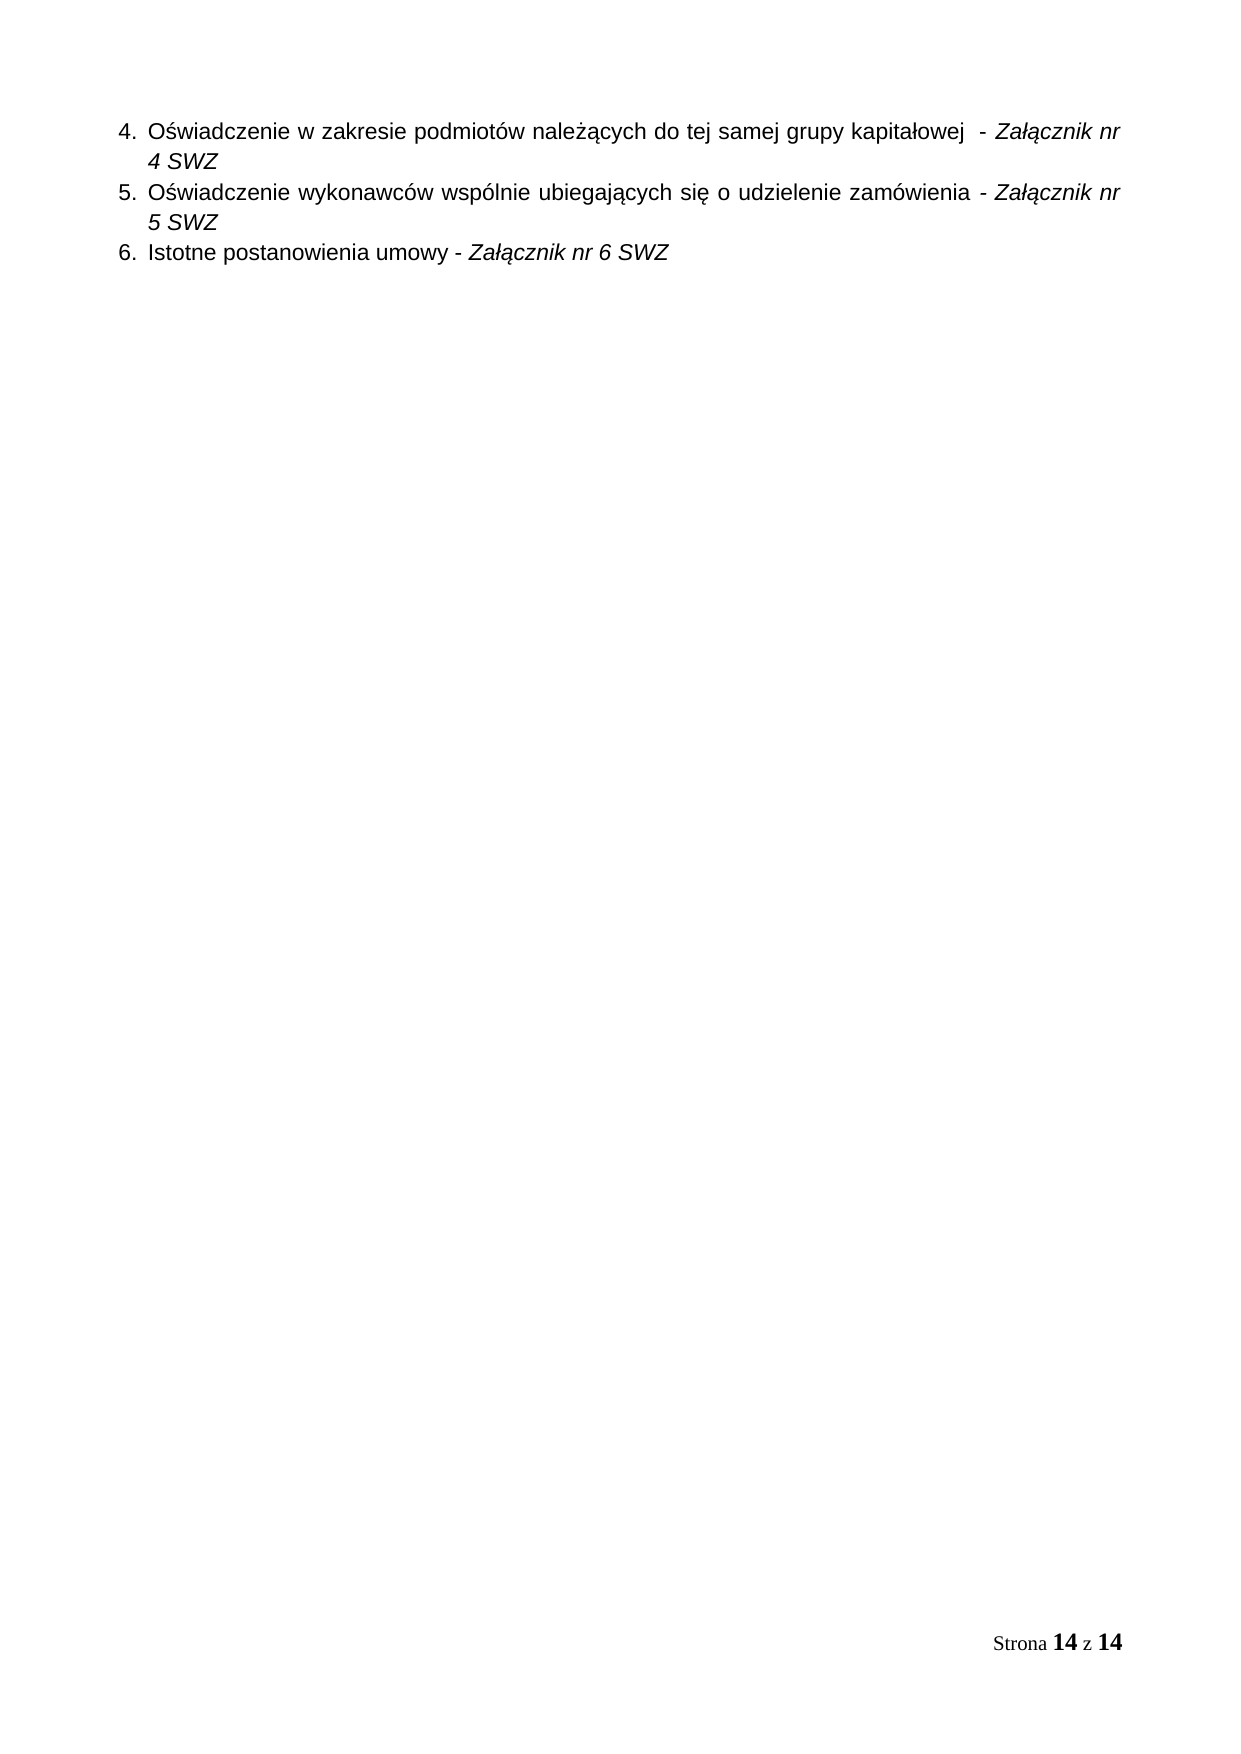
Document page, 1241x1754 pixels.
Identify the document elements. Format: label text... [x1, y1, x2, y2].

list Oświadczenie w zakresie podmiotów należących do tej samej grupy kapitałowej - Załącznik nr 4 SWZ [118, 118, 1122, 175]
list Istotne postanowienia umowy - Załącznik nr 6 SWZ [118, 239, 1122, 265]
list Oświadczenie wykonawców wspólnie ubiegających się o udzielenie zamówienia - Załącznik nr 5 SWZ [118, 178, 1122, 235]
